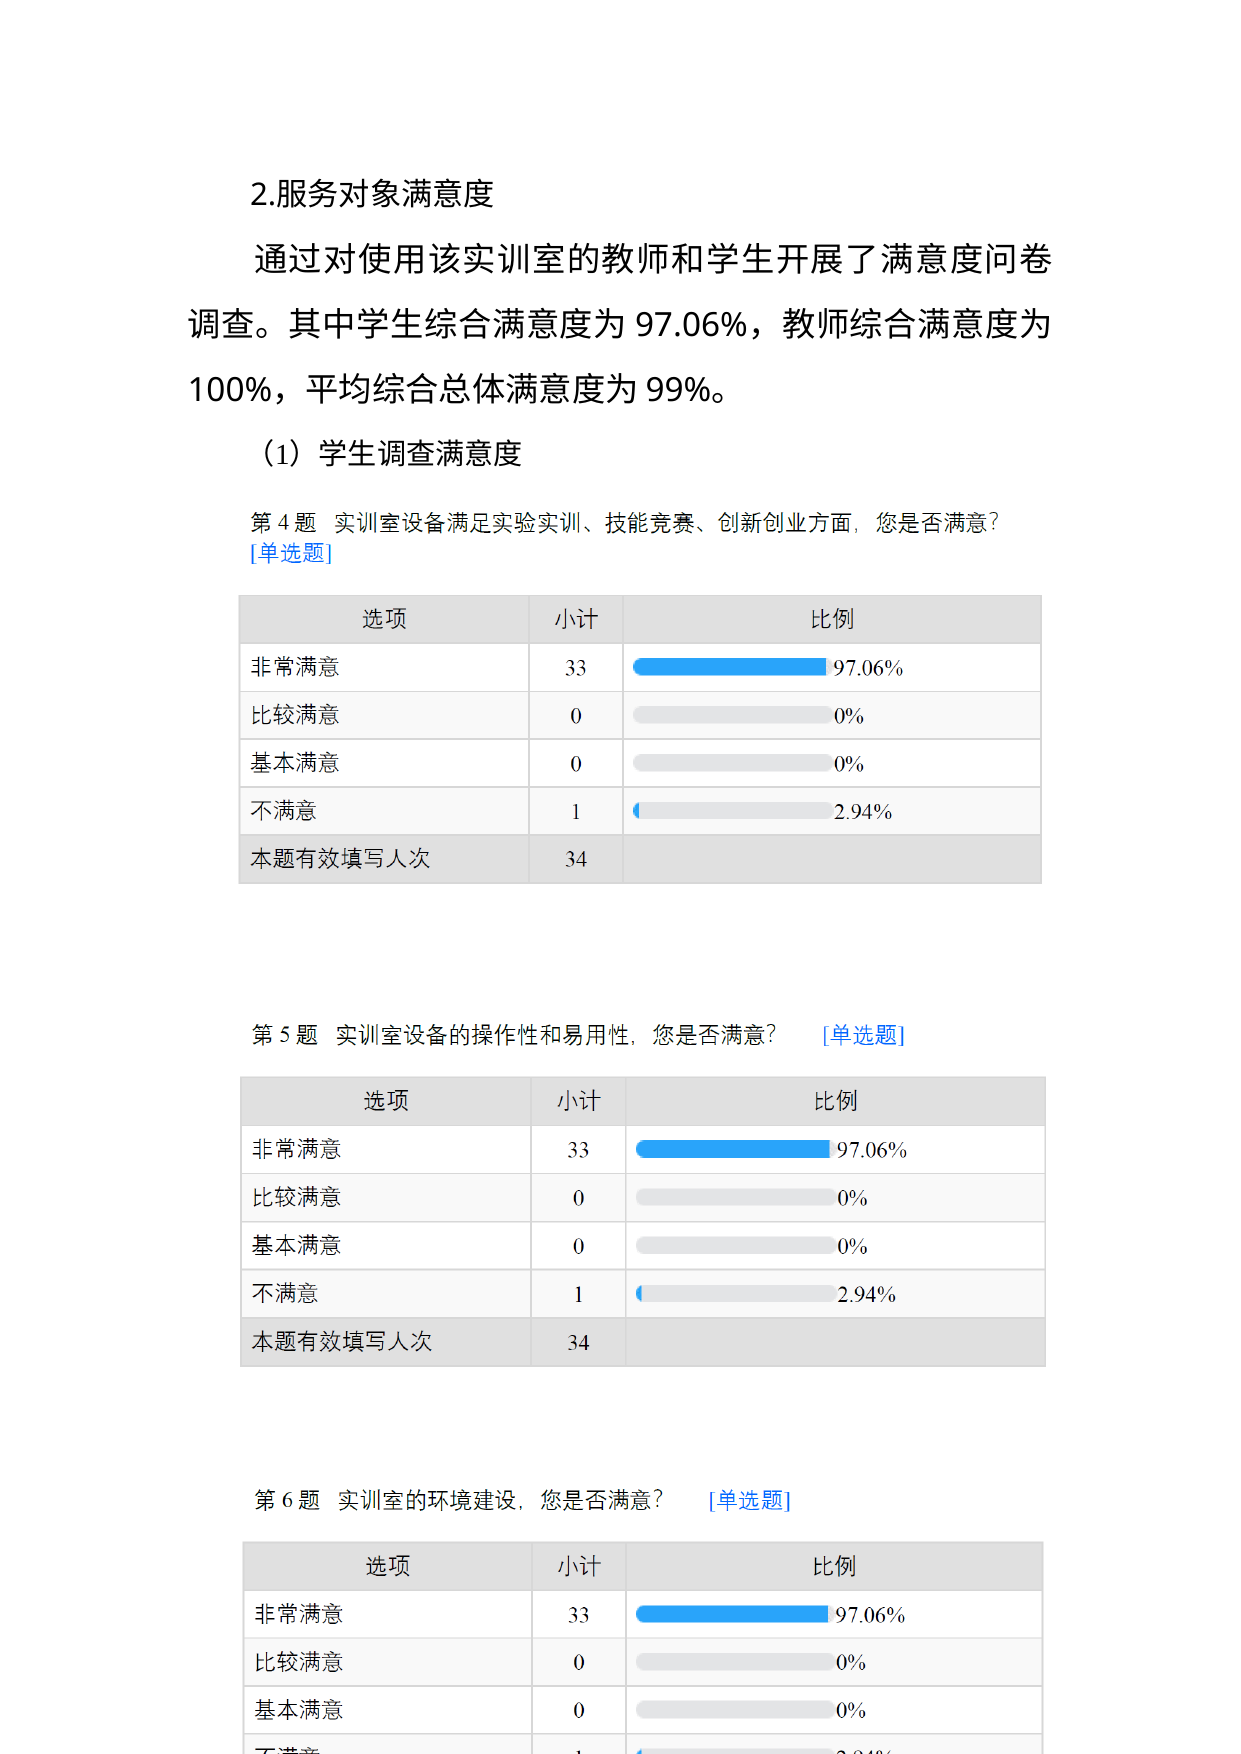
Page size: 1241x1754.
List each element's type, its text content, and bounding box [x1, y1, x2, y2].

text 2.服务对象满意度 [187, 159, 1053, 224]
text 通过对使用该实训室的教师和学生开展了满意度问卷调查。其中学生综合满意度为97.06%，教师综合满意度为100%，平均综合总体满意度为99%。 [187, 224, 1053, 419]
text （1）学生调查满意度 [187, 419, 1053, 484]
